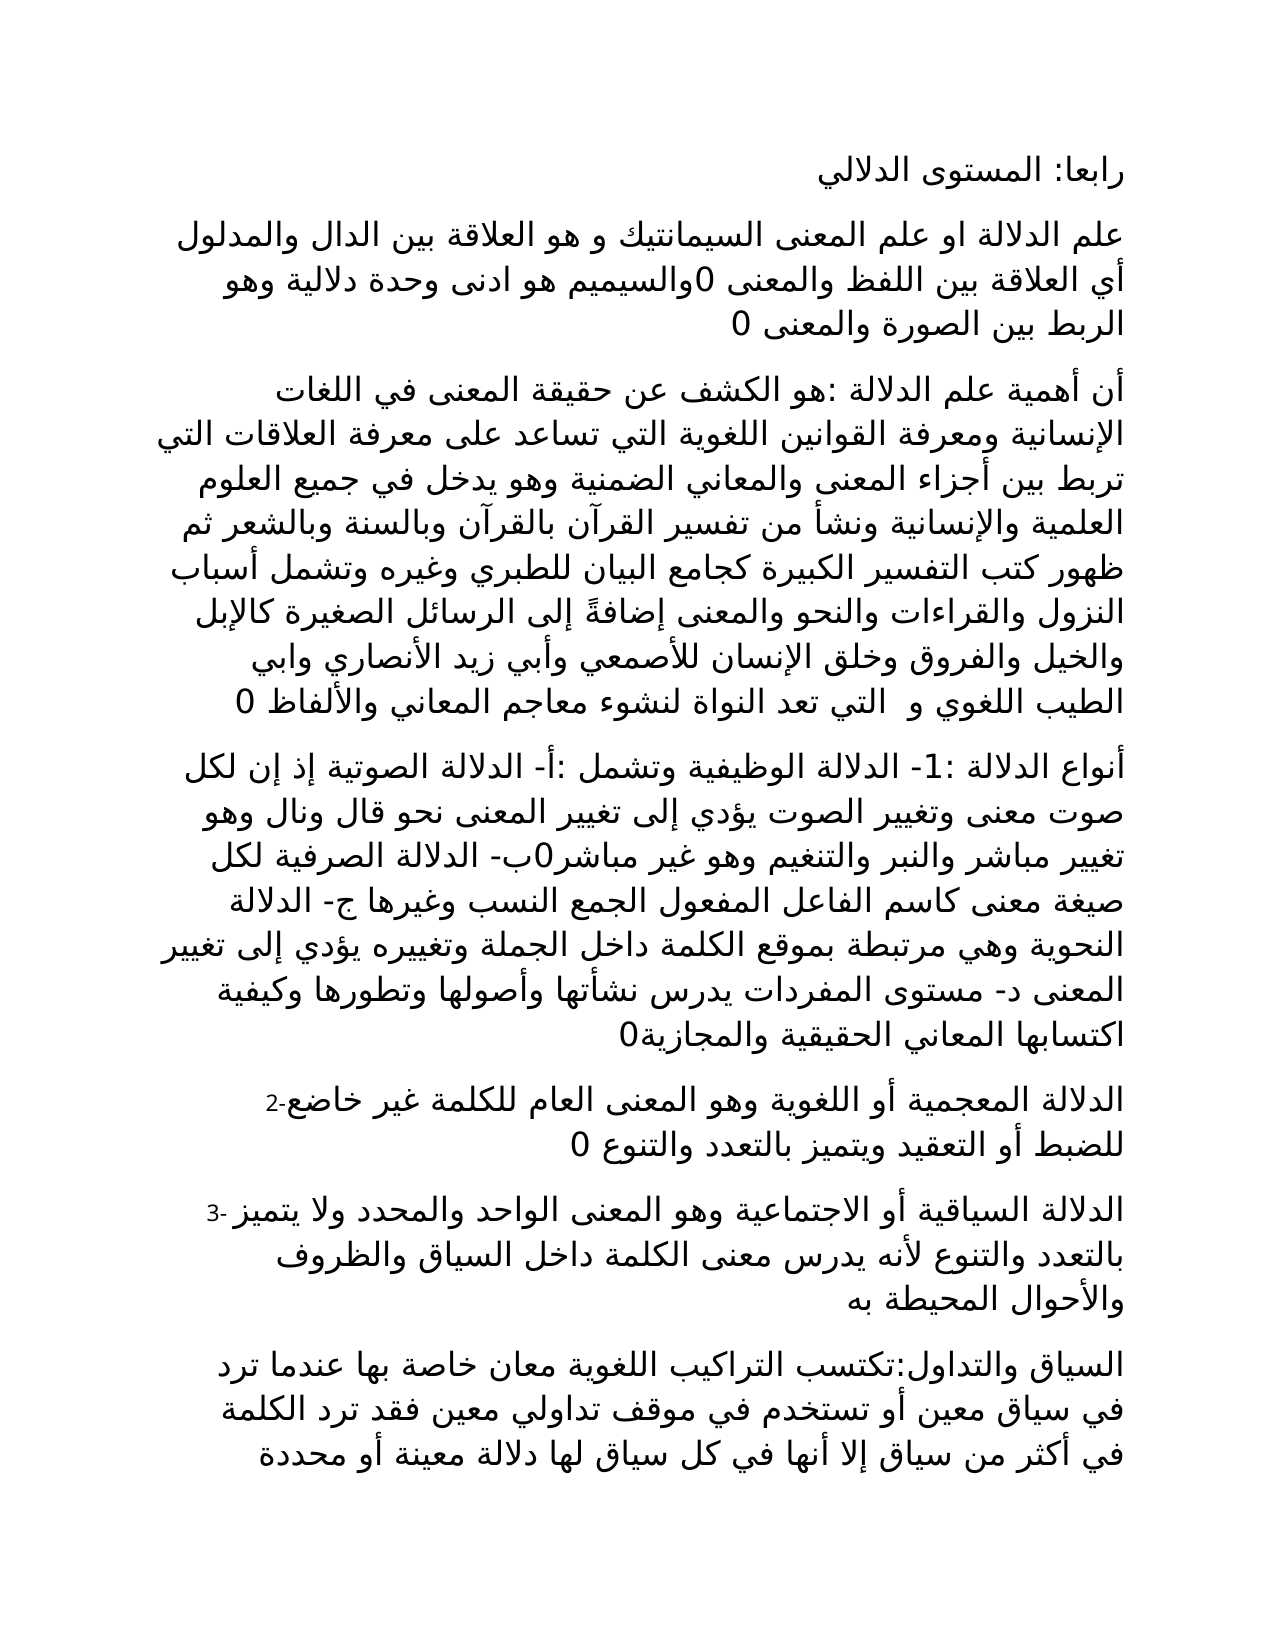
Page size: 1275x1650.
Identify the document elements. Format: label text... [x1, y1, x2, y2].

text رابعا: المستوى الدلالي [150, 150, 1125, 189]
text أنواع الدلالة :1- الدلالة الوظيفية وتشمل :أ- الدلالة الصوتية إذ إن لكل صوت معنى وتغيير الصوت يؤدي إلى تغيير المعنى نحو قال ونال وهو تغيير مباشر والنبر والتنغيم وهو غير مباشر0ب- الدلالة الصرفية لكل صيغة معنى كاسم الفاعل المفعول الجمع النسب وغيرها ج- الدلالة النحوية وهي مرتبطة بموقع الكلمة داخل الجملة وتغييره يؤدي إلى تغيير المعنى د- مستوى المفردات يدرس نشأتها وأصولها وتطورها وكيفية اكتسابها المعاني الحقيقية والمجازية0 [150, 747, 1125, 1054]
text 2-الدلالة المعجمية أو اللغوية وهو المعنى العام للكلمة غير خاضع للضبط أو التعقيد ويتميز بالتعدد والتنوع 0 [187, 1080, 1125, 1164]
text علم الدلالة او علم المعنى السيمانتيك و هو العلاقة بين الدال والمدلول أي العلاقة بين اللفظ والمعنى 0والسيميم هو ادنى وحدة دلالية وهو الربط بين الصورة والمعنى 0 [150, 215, 1125, 343]
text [175, 1345, 1125, 1473]
text 3- الدلالة السياقية أو الاجتماعية وهو المعنى الواحد والمحدد ولا يتميز بالتعدد والتنوع لأنه يدرس معنى الكلمة داخل السياق والظروف والأحوال المحيطة به [187, 1190, 1125, 1318]
text أن أهمية علم الدلالة :هو الكشف عن حقيقة المعنى في اللغات الإنسانية ومعرفة القوانين اللغوية التي تساعد على معرفة العلاقات التي تربط بين أجزاء المعنى والمعاني الضمنية وهو يدخل في جميع العلوم العلمية والإنسانية ونشأ من تفسير القرآن بالقرآن وبالسنة وبالشعر ثم ظهور كتب التفسير الكبيرة كجامع البيان للطبري وغيره وتشمل أسباب النزول والقراءات والنحو والمعنى إضافةً إلى الرسائل الصغيرة كالإبل والخيل والفروق وخلق الإنسان للأصمعي وأبي زيد الأنصاري وابي الطيب اللغوي و التي تعد النواة لنشوء معاجم المعاني والألفاظ 0 [150, 370, 1125, 721]
